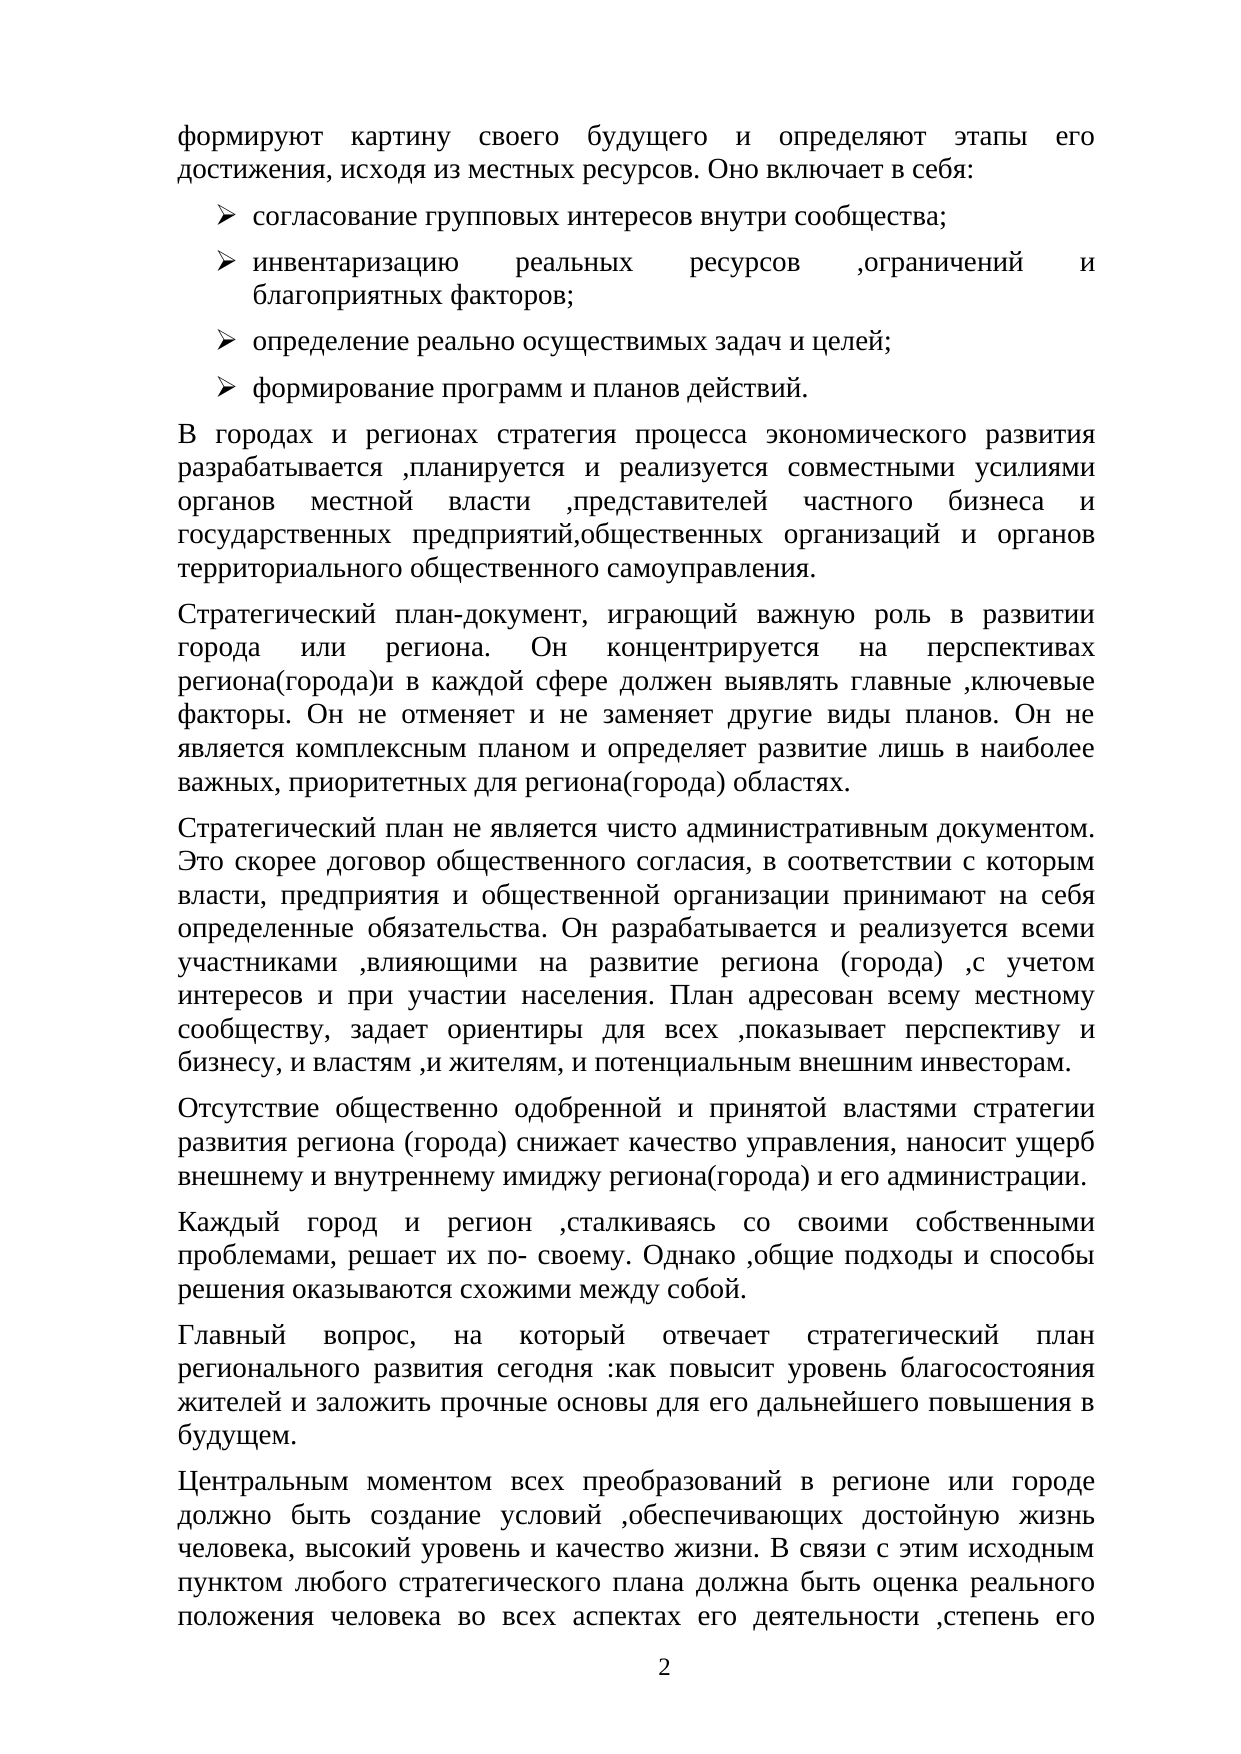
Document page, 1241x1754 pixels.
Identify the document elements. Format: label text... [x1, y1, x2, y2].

text В городах и регионах стратегия процесса экономического развития разрабатывается ,планируется и реализуется совместными усилиями органов местной власти ,представителей частного бизнеса и государственных предприятий,общественных организаций и органов территориального общественного самоуправления. [177, 416, 1096, 583]
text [177, 1463, 1096, 1631]
list инвентаризацию реальных ресурсов ,ограничений и благоприятных факторов; [215, 244, 1096, 311]
text Каждый город и регион ,сталкиваясь со своими собственными проблемами, решает их по- своему. Однако ,общие подходы и способы решения оказываются схожими между собой. [177, 1204, 1096, 1304]
text Главный вопрос, на который отвечает стратегический план регионального развития сегодня :как повысит уровень благосостояния жителей и заложить прочные основы для его дальнейшего повышения в будущем. [177, 1317, 1096, 1451]
text Отсутствие общественно одобренной и принятой властями стратегии развития региона (города) снижает качество управления, наносит ущерб внешнему и внутреннему имиджу региона(города) и его администрации. [177, 1091, 1096, 1191]
list формирование программ и планов действий. [215, 370, 1096, 403]
list определение реально осуществимых задач и целей; [215, 323, 1096, 357]
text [177, 118, 1096, 185]
text Стратегический план-документ, играющий важную роль в развитии города или региона. Он концентрируется на перспективах региона(города)и в каждой сфере должен выявлять главные ,ключевые факторы. Он не отменяет и не заменяет другие виды планов. Он не является комплексным планом и определяет развитие лишь в наиболее важных, приоритетных для региона(города) областях. [177, 596, 1096, 797]
text Стратегический план не является чисто административным документом. Это скорее договор общественного согласия, в соответствии с которым власти, предприятия и общественной организации принимают на себя определенные обязательства. Он разрабатывается и реализуется всеми участниками ,влияющими на развитие региона (города) ,с учетом интересов и при участии населения. План адресован всему местному сообществу, задает ориентиры для всех ,показывает перспективу и бизнесу, и властям ,и жителям, и потенциальным внешним инвесторам. [177, 810, 1096, 1078]
list согласование групповых интересов внутри сообщества; [215, 198, 1096, 231]
